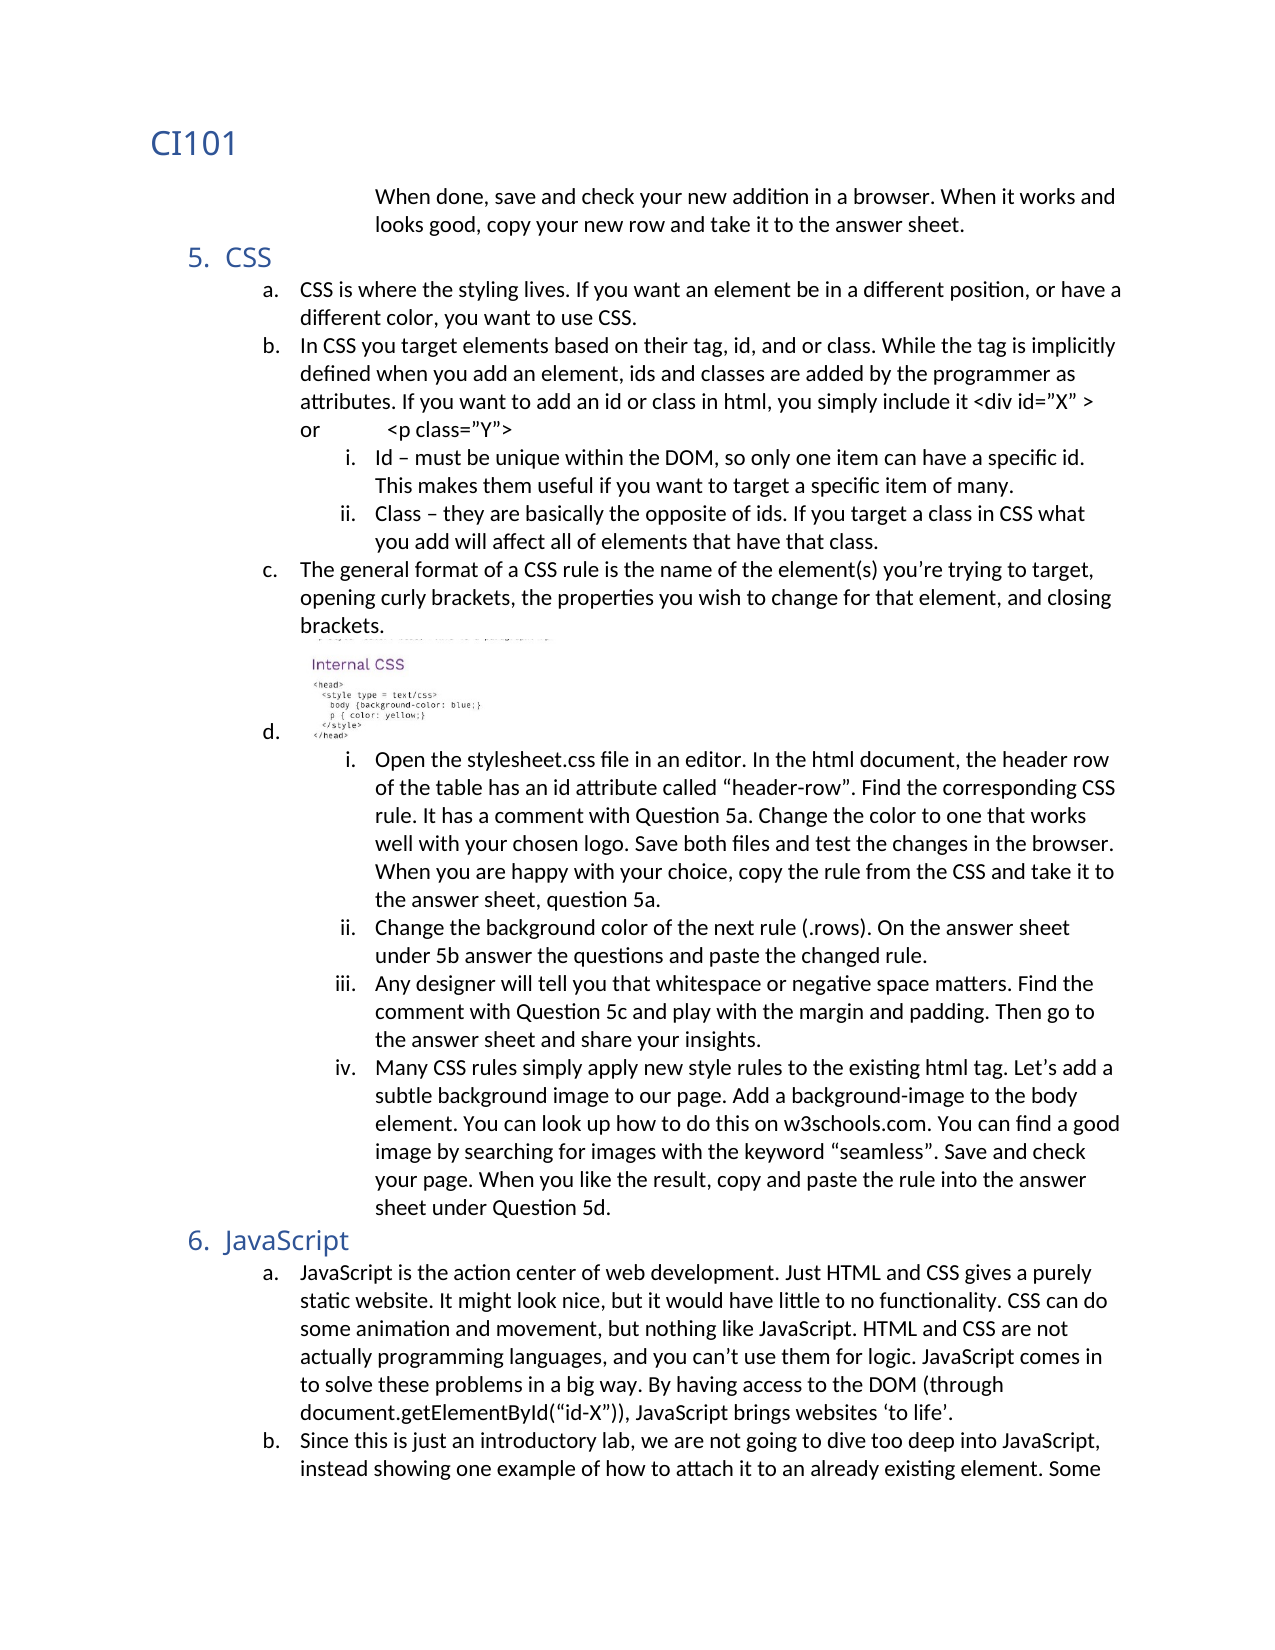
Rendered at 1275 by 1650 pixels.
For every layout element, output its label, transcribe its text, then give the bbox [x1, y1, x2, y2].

list JavaScript is the action center of web development. Just HTML and CSS gives a purely static website. It might look nice, but it would have little to no functionality. CSS can do some animation and movement, but nothing like JavaScript. HTML and CSS are not actually programming languages, and you can’t use them for logic. JavaScript comes in to solve these problems in a big way. By having access to the DOM (through document.getElementById(“id-X”)), JavaScript brings websites ‘to life’. [262, 1258, 1125, 1426]
list Change the background color of the next rule (.rows). On the answer sheet under 5b answer the questions and paste the changed rule. [356, 913, 1125, 969]
picture [300, 639, 620, 740]
list Many CSS rules simply apply new style rules to the existing html tag. Let’s add a subtle background image to our page. Add a background-image to the body element. You can look up how to do this on w3schools.com. You can find a good image by searching for images with the keyword “seamless”. Save and check your page. When you like the result, copy and paste the rule into the answer sheet under Question 5d. [356, 1053, 1125, 1221]
list Open the stylesheet.css file in an editor. In the html document, the header row of the table has an id attribute called “header-row”. Find the corresponding CSS rule. It has a comment with Question 5a. Change the color to one that works well with your chosen logo. Save both files and test the changes in the browser. When you are happy with your choice, copy the rule from the CSS and take it to the answer sheet, question 5a. [356, 745, 1125, 913]
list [262, 1426, 1125, 1482]
list Class – they are basically the opposite of ids. If you target a class in CSS what you add will affect all of elements that have that class. [356, 499, 1125, 555]
list Any designer will tell you that whitespace or negative space matters. Find the comment with Question 5c and play with the margin and padding. Then go to the answer sheet and share your insights. [356, 969, 1125, 1053]
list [356, 182, 1125, 238]
list JavaScript [187, 1221, 1125, 1258]
list In CSS you target elements based on their tag, id, and or class. While the tag is implicitly defined when you add an element, ids and classes are added by the programmer as attributes. If you want to add an id or class in html, you simply include it <div id=”X” > or <p class=”Y”> [262, 331, 1125, 443]
list Id – must be unique within the DOM, so only one item can have a specific id. This makes them useful if you want to target a specific item of many. [356, 443, 1125, 499]
list CSS is where the styling lives. If you want an element be in a different position, or have a different color, you want to use CSS. [262, 275, 1125, 331]
list CSS [187, 238, 1125, 275]
list The general format of a CSS rule is the name of the element(s) you’re trying to target, opening curly brackets, the properties you wish to change for that element, and closing brackets. [262, 555, 1125, 639]
